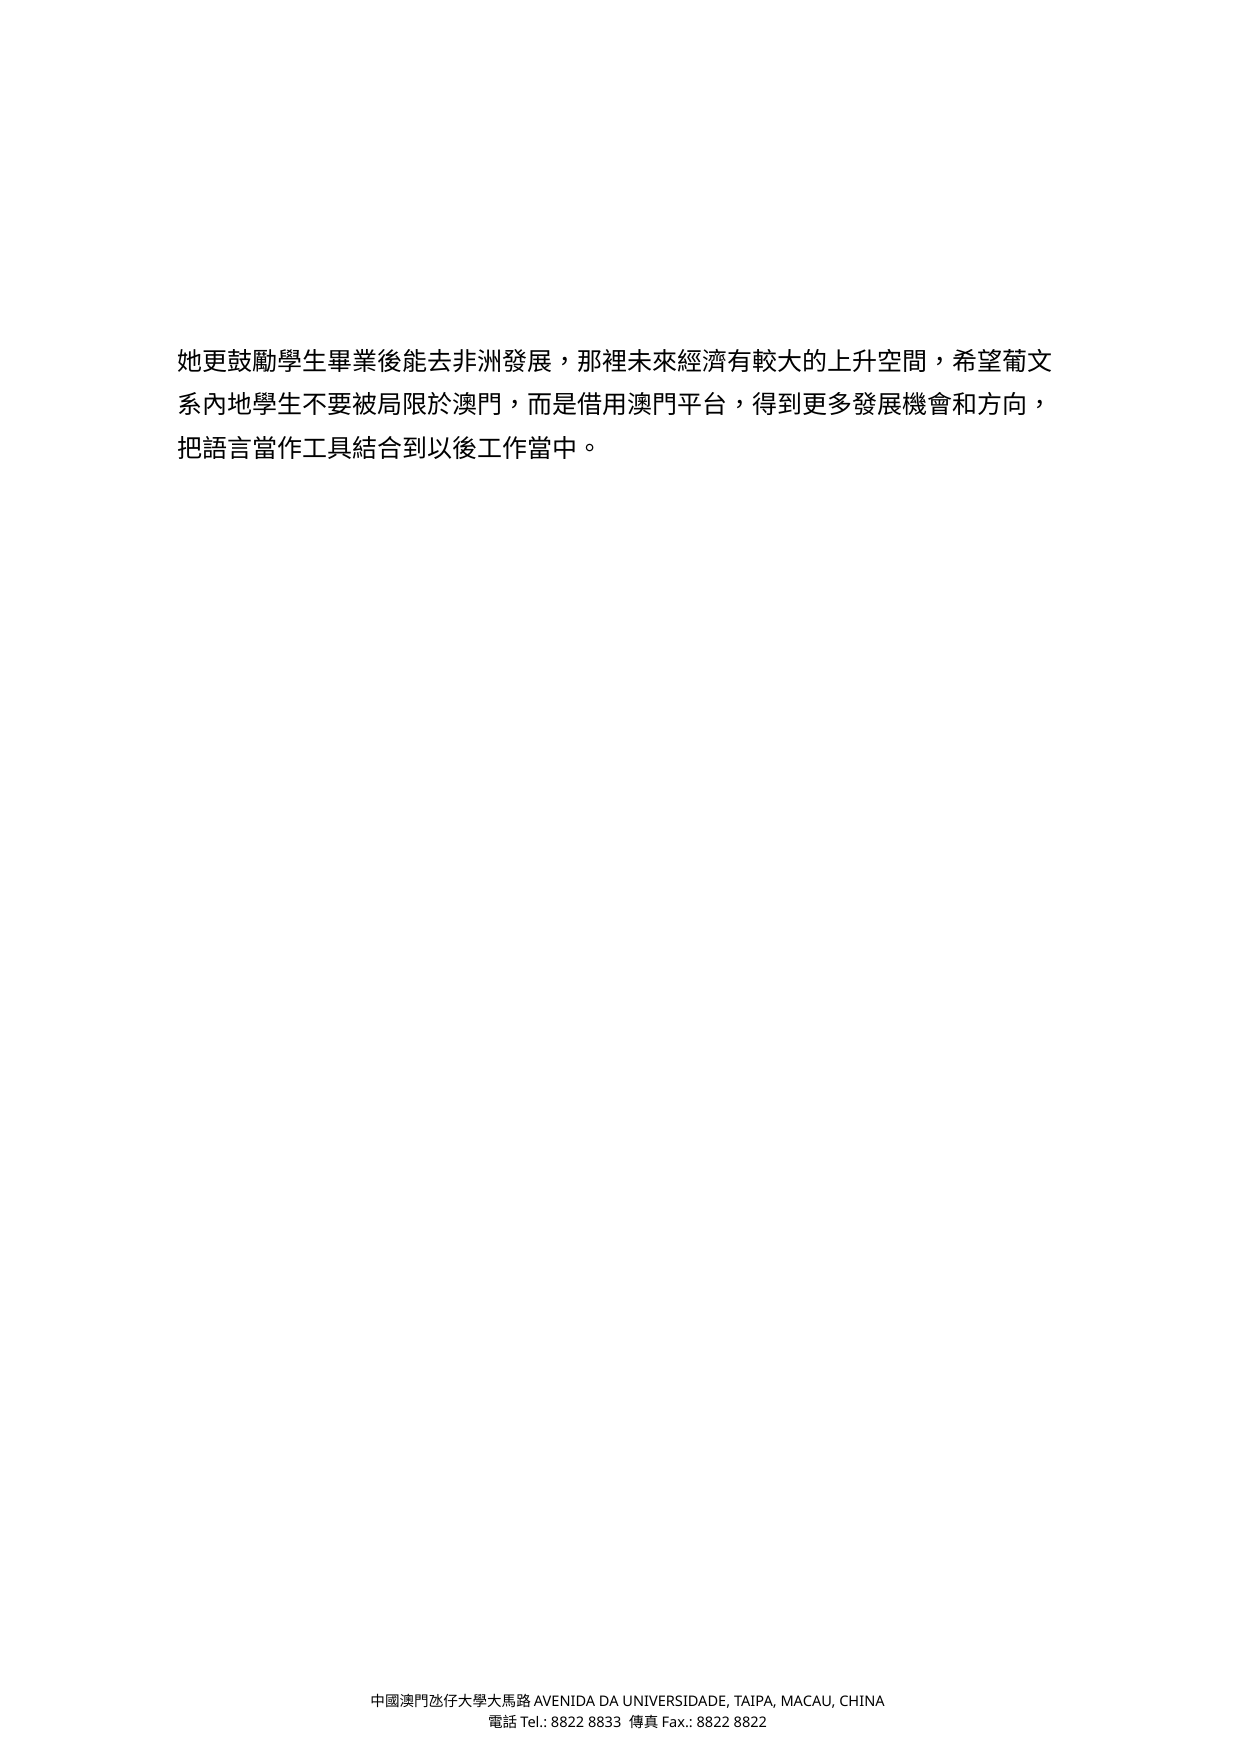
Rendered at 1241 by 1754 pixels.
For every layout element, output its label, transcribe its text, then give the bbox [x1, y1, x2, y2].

text 她更鼓勵學生畢業後能去非洲發展，那裡未來經濟有較大的上升空間，希望葡文系內地學生不要被局限於澳門，而是借用澳門平台，得到更多發展機會和方向，把語言當作工具結合到以後工作當中。 [177, 341, 1063, 465]
